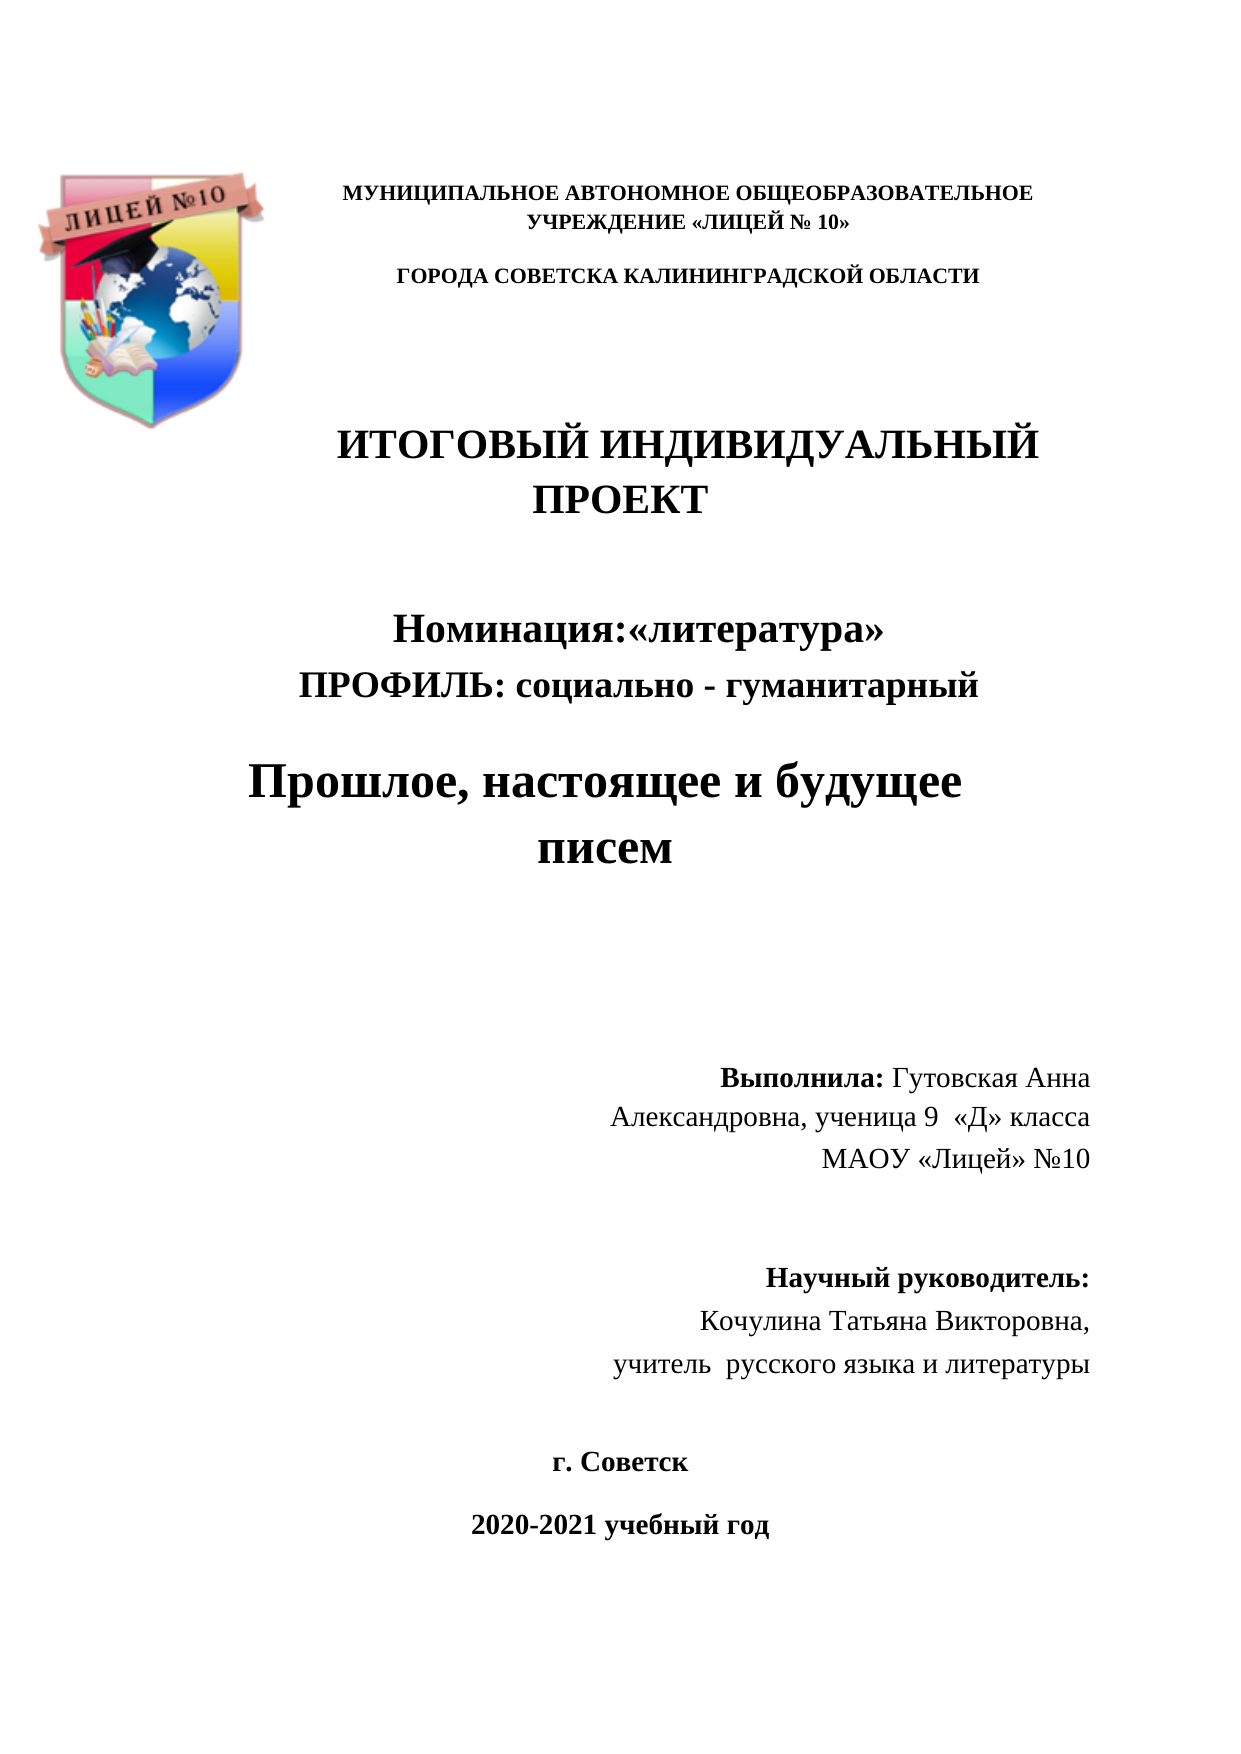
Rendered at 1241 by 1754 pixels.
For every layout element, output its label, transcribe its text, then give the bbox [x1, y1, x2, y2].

text Номинация:«литература» [150, 603, 1090, 651]
text МАОУ «Лицей» №10 [150, 1142, 1090, 1175]
text Кочулина Татьяна Викторовна, [150, 1303, 1090, 1337]
text учитель русского языка и литературы [150, 1346, 1090, 1379]
text 2020-2021 учебный год [150, 1507, 1090, 1541]
text МУНИЦИПАЛЬНОЕ АВТОНОМНОЕ ОБЩЕОБРАЗОВАТЕЛЬНОЕ УЧРЕЖДЕНИЕ «ЛИЦЕЙ № 10» [150, 150, 1090, 234]
text Выполнила: Гутовская Анна Александровна, ученица 9 «Д» класса [150, 1060, 1090, 1132]
picture [34, 170, 268, 433]
text ИТОГОВЫЙ ИНДИВИДУАЛЬНЫЙ ПРОЕКТ [150, 420, 1090, 523]
text Прошлое, настоящее и будущее писем [179, 750, 1032, 874]
text ПРОФИЛЬ: социально - гуманитарный [150, 662, 1090, 705]
text г. Советск [150, 1444, 1090, 1477]
text Научный руководитель: [150, 1260, 1090, 1294]
text ГОРОДА СОВЕТСКА КАЛИНИНГРАДСКОЙ ОБЛАСТИ [268, 263, 1090, 288]
